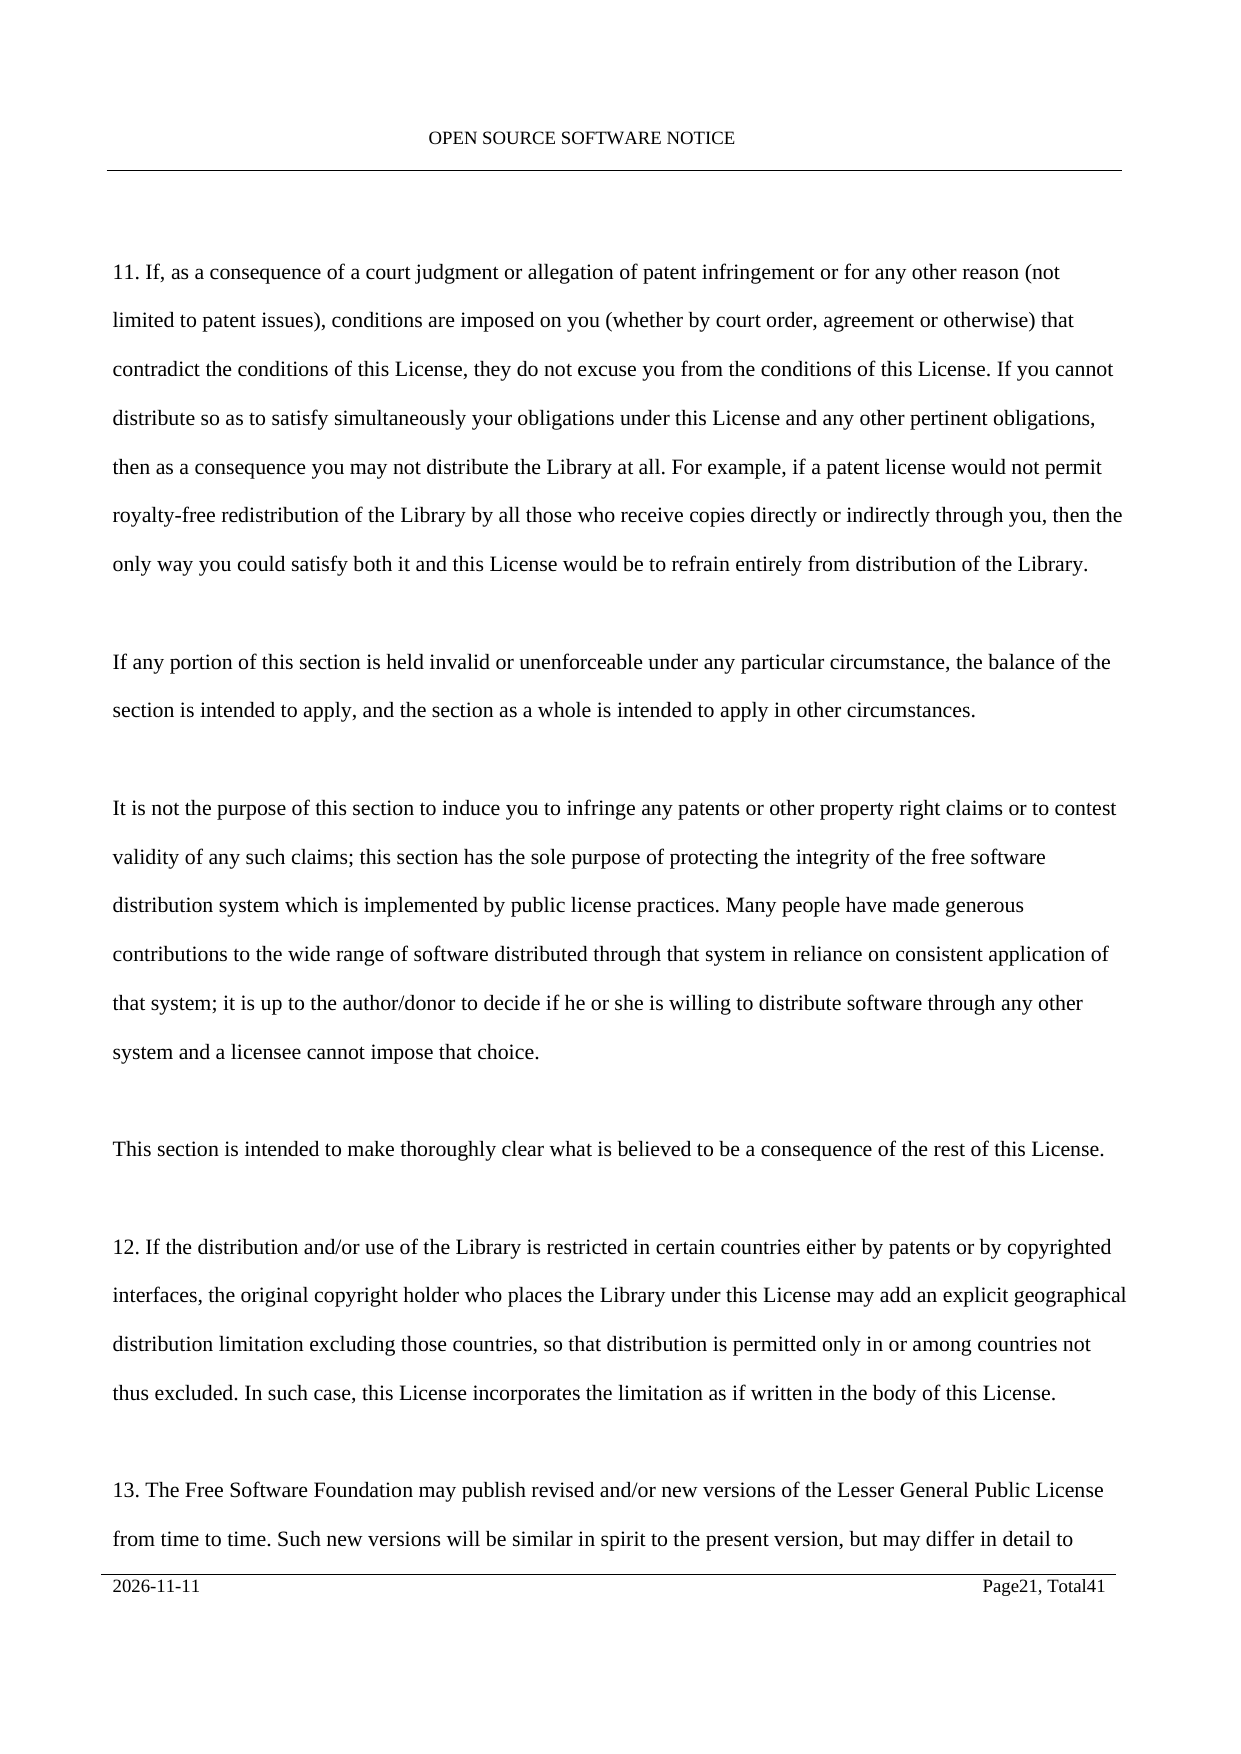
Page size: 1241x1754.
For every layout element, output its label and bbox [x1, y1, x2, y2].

text [112, 206, 1128, 1555]
